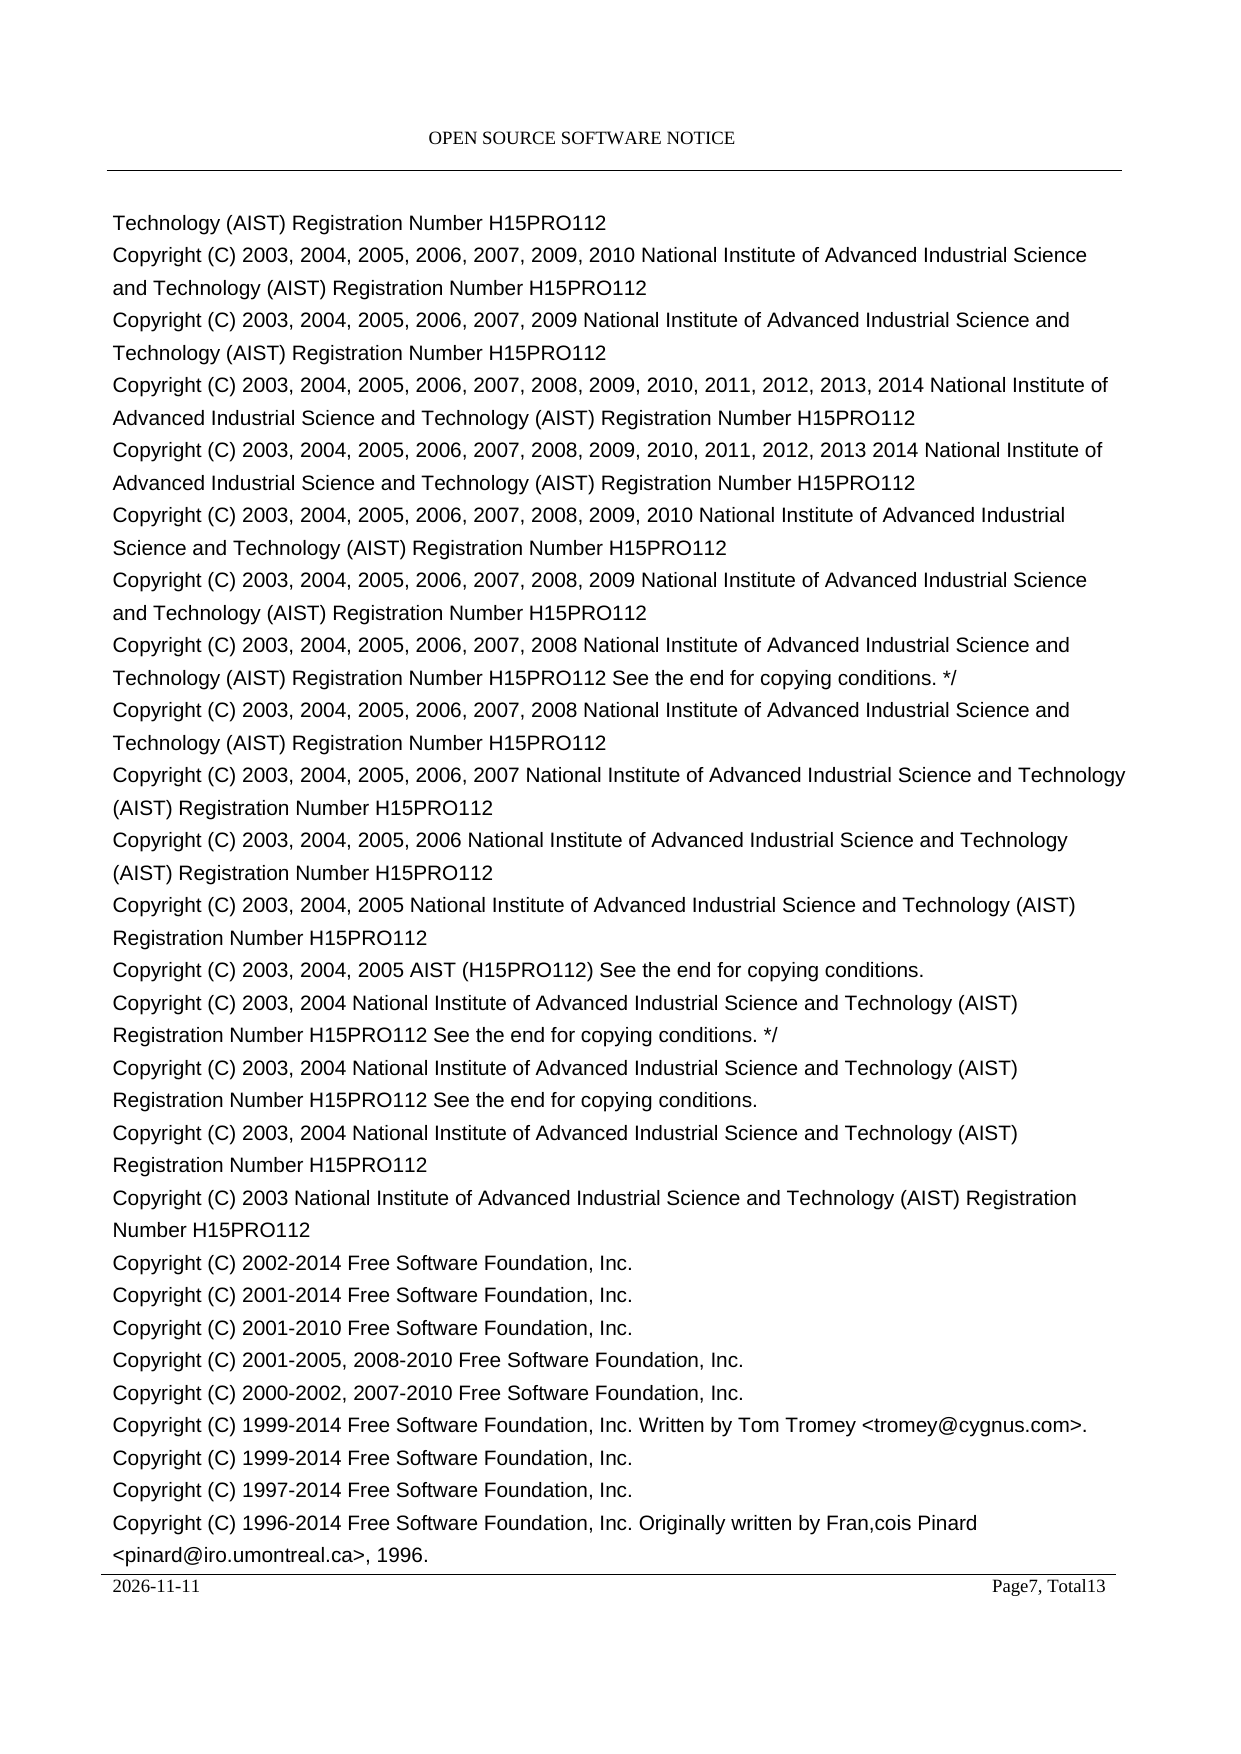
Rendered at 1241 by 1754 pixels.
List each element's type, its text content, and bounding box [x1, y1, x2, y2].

text Copyright (C) 1999-2014 Free Software Foundation, Inc. [112, 1441, 1128, 1474]
text Copyright (C) 2001-2010 Free Software Foundation, Inc. [112, 1311, 1128, 1344]
text Copyright (C) 2003, 2004 National Institute of Advanced Industrial Science and Technology (AIST) Registration Number H15PRO112 See the end for copying conditions. [112, 1051, 1128, 1116]
text Copyright (C) 2003 National Institute of Advanced Industrial Science and Technology (AIST) Registration Number H15PRO112 [112, 1181, 1128, 1246]
text Copyright (C) 2003, 2004, 2005, 2006, 2007, 2008 National Institute of Advanced Industrial Science and Technology (AIST) Registration Number H15PRO112 [112, 694, 1128, 759]
text Copyright (C) 2002-2014 Free Software Foundation, Inc. [112, 1246, 1128, 1279]
text Copyright (C) 2003, 2004, 2005, 2006, 2007 National Institute of Advanced Industrial Science and Technology (AIST) Registration Number H15PRO112 [112, 759, 1128, 824]
text Copyright (C) 2003, 2004, 2005, 2006, 2007, 2008, 2009, 2010, 2011, 2012, 2013 2014 National Institute of Advanced Industrial Science and Technology (AIST) Registration Number H15PRO112 [112, 434, 1128, 499]
text Copyright (C) 2001-2014 Free Software Foundation, Inc. [112, 1279, 1128, 1311]
text Copyright (C) 2003, 2004, 2005, 2006, 2007, 2008 National Institute of Advanced Industrial Science and Technology (AIST) Registration Number H15PRO112 See the end for copying conditions. */ [112, 629, 1128, 694]
text Copyright (C) 1996-2014 Free Software Foundation, Inc. Originally written by Fran,cois Pinard <pinard@iro.umontreal.ca>, 1996. [112, 1506, 1128, 1571]
text Copyright (C) 1997-2014 Free Software Foundation, Inc. [112, 1474, 1128, 1506]
text Copyright (C) 2001-2005, 2008-2010 Free Software Foundation, Inc. [112, 1344, 1128, 1376]
text Copyright (C) 1999-2014 Free Software Foundation, Inc. Written by Tom Tromey <tromey@cygnus.com>. [112, 1409, 1128, 1441]
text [112, 206, 1128, 239]
text Copyright (C) 2003, 2004, 2005, 2006, 2007, 2008, 2009, 2010 National Institute of Advanced Industrial Science and Technology (AIST) Registration Number H15PRO112 [112, 499, 1128, 564]
text Copyright (C) 2000-2002, 2007-2010 Free Software Foundation, Inc. [112, 1376, 1128, 1409]
text Copyright (C) 2003, 2004 National Institute of Advanced Industrial Science and Technology (AIST) Registration Number H15PRO112 See the end for copying conditions. */ [112, 986, 1128, 1051]
text Copyright (C) 2003, 2004, 2005 National Institute of Advanced Industrial Science and Technology (AIST) Registration Number H15PRO112 [112, 889, 1128, 954]
text Copyright (C) 2003, 2004, 2005, 2006, 2007, 2009, 2010 National Institute of Advanced Industrial Science and Technology (AIST) Registration Number H15PRO112 [112, 239, 1128, 304]
text Copyright (C) 2003, 2004 National Institute of Advanced Industrial Science and Technology (AIST) Registration Number H15PRO112 [112, 1116, 1128, 1181]
text Copyright (C) 2003, 2004, 2005, 2006, 2007, 2008, 2009, 2010, 2011, 2012, 2013, 2014 National Institute of Advanced Industrial Science and Technology (AIST) Registration Number H15PRO112 [112, 369, 1128, 434]
text Copyright (C) 2003, 2004, 2005, 2006, 2007, 2008, 2009 National Institute of Advanced Industrial Science and Technology (AIST) Registration Number H15PRO112 [112, 564, 1128, 629]
text Copyright (C) 2003, 2004, 2005, 2006, 2007, 2009 National Institute of Advanced Industrial Science and Technology (AIST) Registration Number H15PRO112 [112, 304, 1128, 369]
text Copyright (C) 2003, 2004, 2005 AIST (H15PRO112) See the end for copying conditions. [112, 954, 1128, 986]
text Copyright (C) 2003, 2004, 2005, 2006 National Institute of Advanced Industrial Science and Technology (AIST) Registration Number H15PRO112 [112, 824, 1128, 889]
